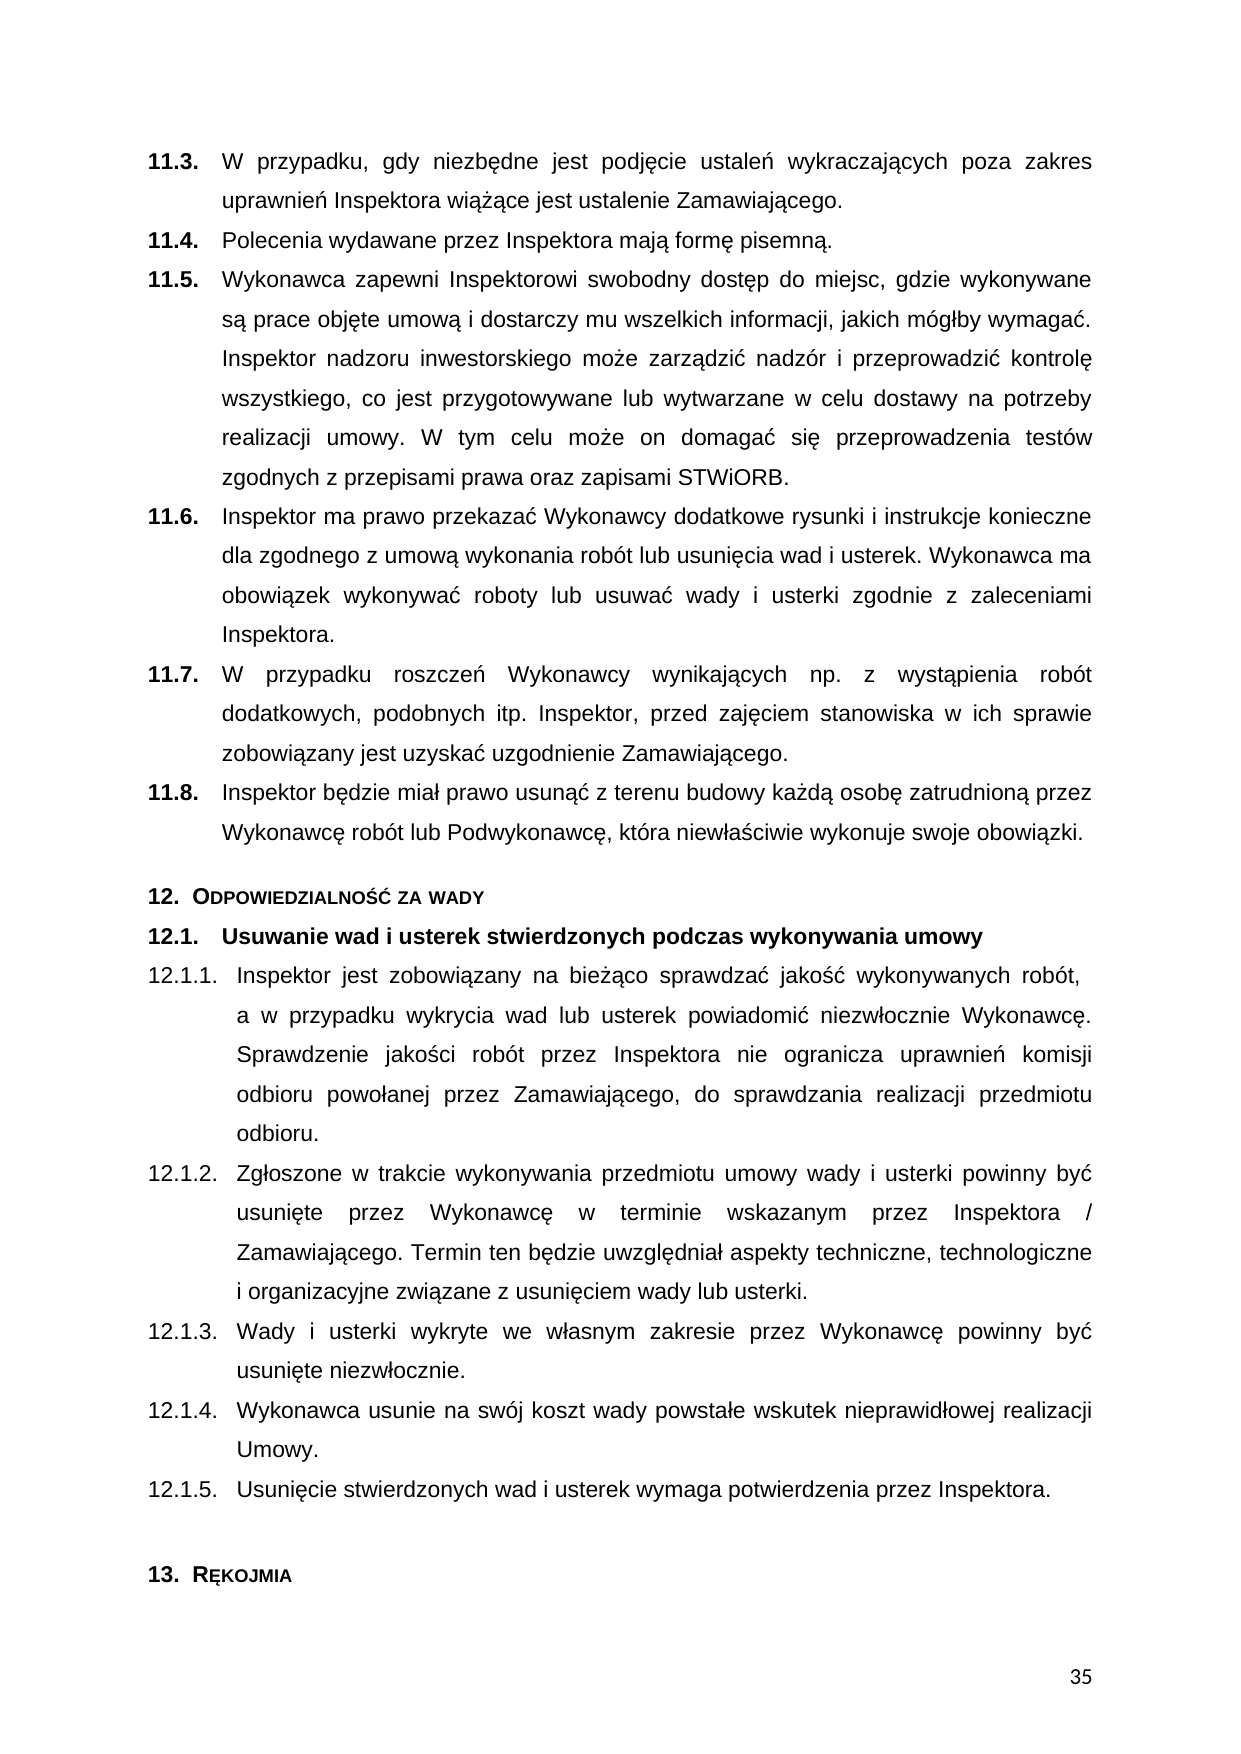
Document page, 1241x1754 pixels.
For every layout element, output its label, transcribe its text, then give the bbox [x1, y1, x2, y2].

list Zgłoszone w trakcie wykonywania przedmiotu umowy wady i usterki powinny być usunięte przez Wykonawcę w terminie wskazanym przez Inspektora / Zamawiającego. Termin ten będzie uwzględniał aspekty techniczne, technologiczne i organizacyjne związane z usunięciem wady lub usterki. [148, 1160, 1092, 1304]
list Inspektor jest zobowiązany na bieżąco sprawdzać jakość wykonywanych robót, a w przypadku wykrycia wad lub usterek powiadomić niezwłocznie Wykonawcę. Sprawdzenie jakości robót przez Inspektora nie ogranicza uprawnień komisji odbioru powołanej przez Zamawiającego, do sprawdzania realizacji przedmiotu odbioru. [148, 962, 1092, 1147]
list Polecenia wydawane przez Inspektora mają formę pisemną. [148, 227, 1092, 253]
list Usuwanie wad i usterek stwierdzonych podczas wykonywania umowy [148, 923, 1092, 949]
list Rękojmia [148, 1561, 1092, 1587]
list Inspektor ma prawo przekazać Wykonawcy dodatkowe rysunki i instrukcje konieczne dla zgodnego z umową wykonania robót lub usunięcia wad i usterek. Wykonawca ma obowiązek wykonywać roboty lub usuwać wady i usterki zgodnie z zaleceniami Inspektora. [148, 503, 1092, 648]
list Inspektor będzie miał prawo usunąć z terenu budowy każdą osobę zatrudnioną przez Wykonawcę robót lub Podwykonawcę, która niewłaściwie wykonuje swoje obowiązki. [148, 779, 1092, 845]
list Odpowiedzialność za wady [148, 883, 1092, 910]
list W przypadku, gdy niezbędne jest podjęcie ustaleń wykraczających poza zakres uprawnień Inspektora wiążące jest ustalenie Zamawiającego. [148, 148, 1092, 213]
list Usunięcie stwierdzonych wad i usterek wymaga potwierdzenia przez Inspektora. [148, 1476, 1092, 1502]
list Wykonawca usunie na swój koszt wady powstałe wskutek nieprawidłowej realizacji Umowy. [148, 1397, 1092, 1462]
list Wady i usterki wykryte we własnym zakresie przez Wykonawcę powinny być usunięte niezwłocznie. [148, 1318, 1092, 1383]
list Wykonawca zapewni Inspektorowi swobodny dostęp do miejsc, gdzie wykonywane są prace objęte umową i dostarczy mu wszelkich informacji, jakich mógłby wymagać. Inspektor nadzoru inwestorskiego może zarządzić nadzór i przeprowadzić kontrolę wszystkiego, co jest przygotowywane lub wytwarzane w celu dostawy na potrzeby realizacji umowy. W tym celu może on domagać się przeprowadzenia testów zgodnych z przepisami prawa oraz zapisami STWiORB. [148, 266, 1092, 490]
list W przypadku roszczeń Wykonawcy wynikających np. z wystąpienia robót dodatkowych, podobnych itp. Inspektor, przed zajęciem stanowiska w ich sprawie zobowiązany jest uzyskać uzgodnienie Zamawiającego. [148, 661, 1092, 766]
